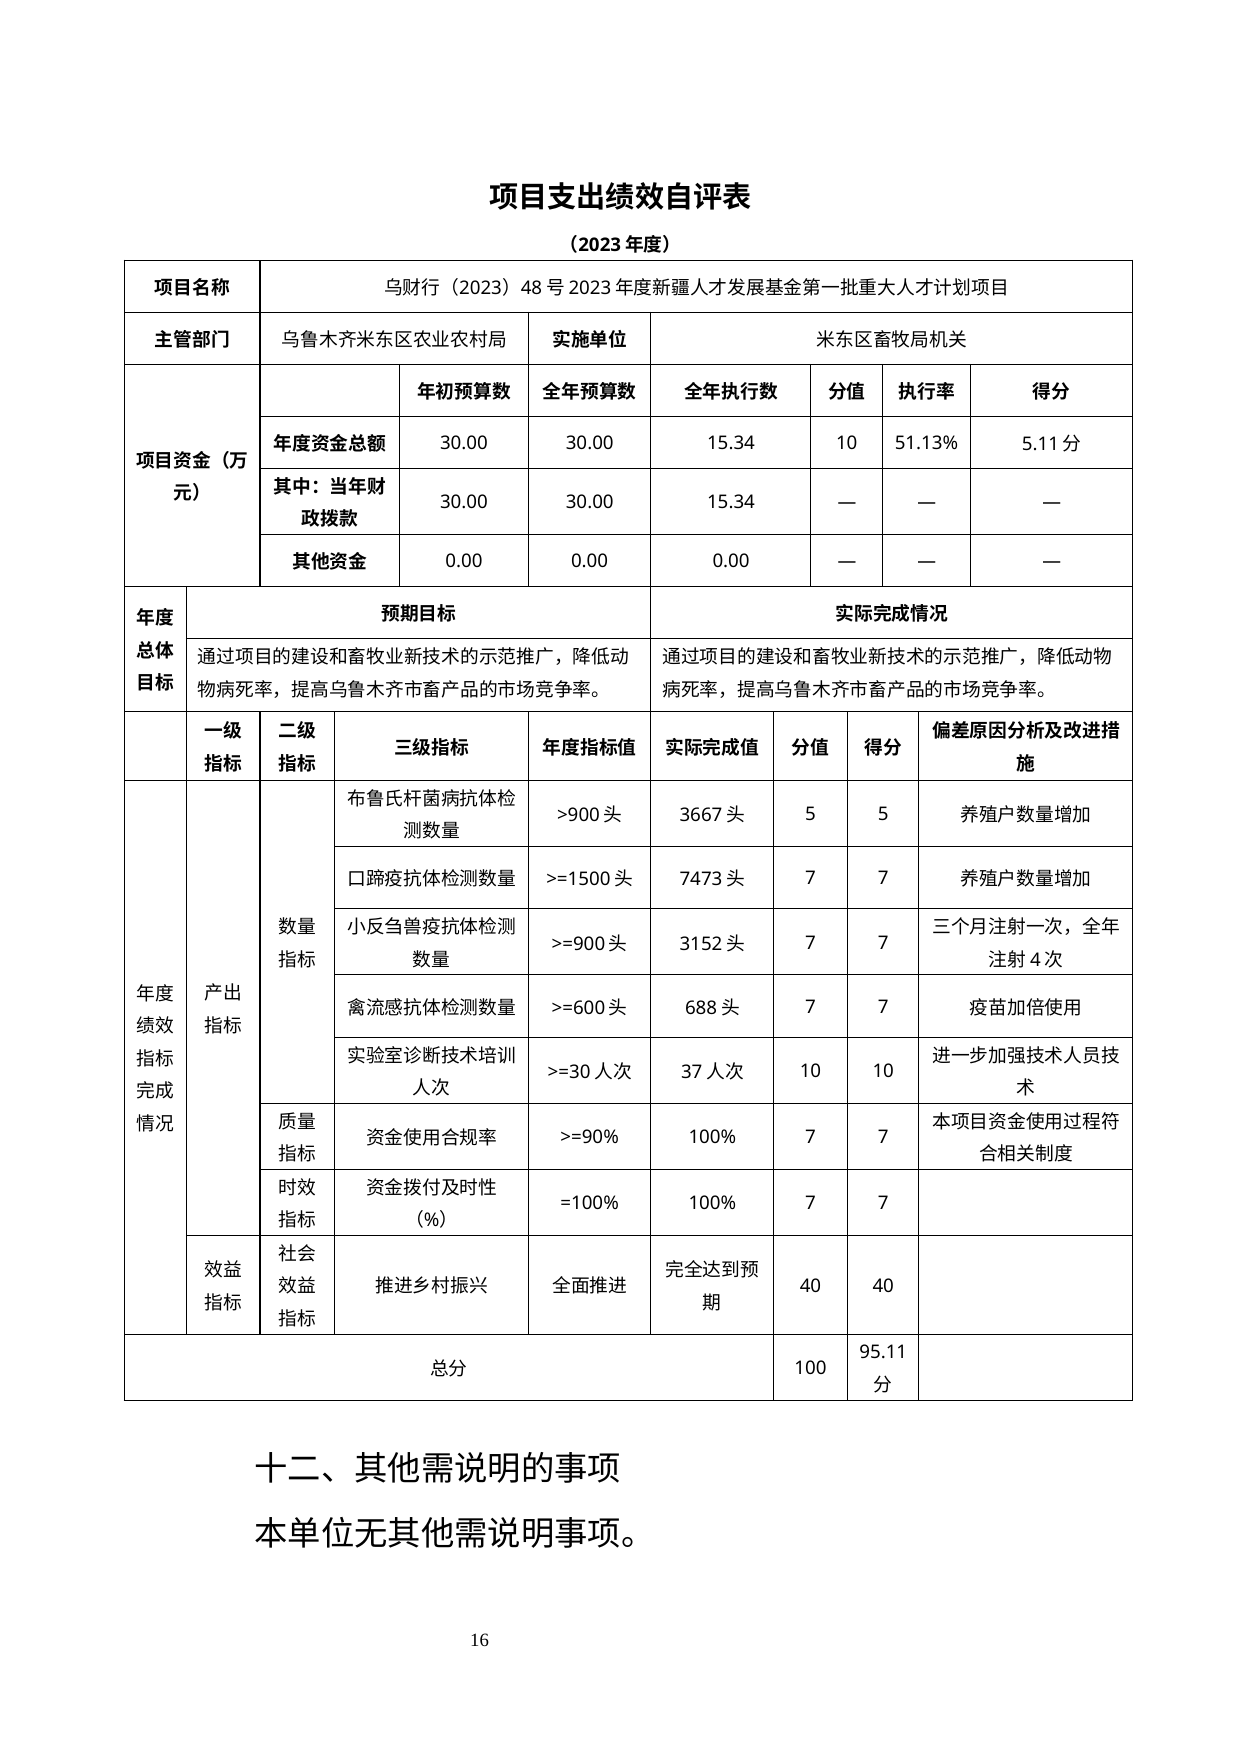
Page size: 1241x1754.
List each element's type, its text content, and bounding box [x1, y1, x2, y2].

table_cell 40 [848, 1236, 918, 1333]
table_cell 资金使用合规率 [335, 1104, 528, 1169]
table_cell >=30人次 [529, 1038, 650, 1103]
table_cell 预期目标 [187, 587, 650, 638]
table_cell — [883, 535, 970, 586]
table_cell [919, 1170, 1132, 1235]
table_cell 主管部门 [125, 313, 259, 364]
table_cell >=90% [529, 1104, 650, 1169]
table_cell 推进乡村振兴 [335, 1236, 528, 1333]
table_cell 7 [848, 975, 918, 1037]
text 本单位无其他需说明事项。 [187, 1498, 1053, 1563]
table_cell 全年执行数 [651, 365, 810, 416]
table_cell 分值 [774, 712, 847, 780]
table_cell 7 [774, 1170, 847, 1235]
table_cell 实际完成值 [651, 712, 773, 780]
table_cell 分值 [811, 365, 882, 416]
table_cell [919, 1335, 1132, 1399]
table_cell 7 [848, 847, 918, 908]
table_cell 通过项目的建设和畜牧业新技术的示范推广，降低动物病死率，提高乌鲁木齐市畜产品的市场竞争率。 [651, 639, 1132, 711]
table_cell 95.11分 [848, 1335, 918, 1399]
table_cell 7 [774, 909, 847, 974]
table_cell 得分 [848, 712, 918, 780]
table_cell 产出指标 [187, 781, 259, 1235]
table_cell 51.13% [883, 417, 970, 468]
table_cell — [883, 469, 970, 534]
table_cell 30.00 [529, 469, 650, 534]
table_cell 0.00 [400, 535, 528, 586]
text （2023年度） [187, 227, 1053, 259]
table_cell 10 [848, 1038, 918, 1103]
table_cell 15.34 [651, 417, 810, 468]
table_cell 实际完成情况 [651, 587, 1132, 638]
table_cell 布鲁氏杆菌病抗体检测数量 [335, 781, 528, 846]
table_cell 口蹄疫抗体检测数量 [335, 847, 528, 908]
table_cell >900头 [529, 781, 650, 846]
table_cell 乌鲁木齐米东区农业农村局 [261, 313, 528, 364]
table_cell 37人次 [651, 1038, 773, 1103]
table_cell [919, 1236, 1132, 1333]
table_header 项目名称 [125, 261, 259, 312]
table_cell 通过项目的建设和畜牧业新技术的示范推广，降低动物病死率，提高乌鲁木齐市畜产品的市场竞争率。 [187, 639, 650, 711]
table_cell 偏差原因分析及改进措施 [919, 712, 1132, 780]
table_cell 完全达到预期 [651, 1236, 773, 1333]
table_cell 社会效益指标 [261, 1236, 334, 1333]
table_cell 年度指标值 [529, 712, 650, 780]
table_cell 30.00 [529, 417, 650, 468]
table_cell — [811, 535, 882, 586]
table_cell 10 [811, 417, 882, 468]
table_cell 质量指标 [261, 1104, 334, 1169]
table_cell 5.11分 [971, 417, 1132, 468]
table_cell 全年预算数 [529, 365, 650, 416]
table_cell [125, 712, 186, 780]
table_cell 7 [774, 975, 847, 1037]
table_cell 5 [774, 781, 847, 846]
table_cell 7 [774, 1104, 847, 1169]
text 十二、其他需说明的事项 [187, 1433, 1053, 1498]
table_cell 数量指标 [261, 781, 334, 1103]
table_cell 疫苗加倍使用 [919, 975, 1132, 1037]
table_cell 米东区畜牧局机关 [651, 313, 1132, 364]
table_cell 100% [651, 1104, 773, 1169]
table_cell 效益指标 [187, 1236, 259, 1333]
table_cell [261, 365, 399, 416]
table_cell 30.00 [400, 469, 528, 534]
table_cell 其中：当年财政拨款 [261, 469, 399, 534]
table_cell 小反刍兽疫抗体检测数量 [335, 909, 528, 974]
table_cell 10 [774, 1038, 847, 1103]
table_cell 全面推进 [529, 1236, 650, 1333]
table_cell 资金拨付及时性（%） [335, 1170, 528, 1235]
table_header 乌财行（2023）48号2023年度新疆人才发展基金第一批重大人才计划项目 [261, 261, 1132, 312]
table_cell 一级指标 [187, 712, 259, 780]
table_cell 养殖户数量增加 [919, 781, 1132, 846]
table_cell 7 [774, 847, 847, 908]
table_cell 项目资金（万元） [125, 365, 259, 586]
table_cell 时效指标 [261, 1170, 334, 1235]
table_cell 实验室诊断技术培训人次 [335, 1038, 528, 1103]
table_cell — [971, 469, 1132, 534]
table_cell 年度资金总额 [261, 417, 399, 468]
table_cell 30.00 [400, 417, 528, 468]
table_cell 三级指标 [335, 712, 528, 780]
table_cell 得分 [971, 365, 1132, 416]
table_cell 7 [848, 909, 918, 974]
table_cell >=1500头 [529, 847, 650, 908]
table_cell — [811, 469, 882, 534]
table_cell 执行率 [883, 365, 970, 416]
table_cell 7 [848, 1104, 918, 1169]
table_cell 100% [651, 1170, 773, 1235]
table_cell 5 [848, 781, 918, 846]
table_cell 0.00 [529, 535, 650, 586]
table_cell 三个月注射一次，全年注射4次 [919, 909, 1132, 974]
table_cell 0.00 [651, 535, 810, 586]
table_cell 100 [774, 1335, 847, 1399]
table_cell — [971, 535, 1132, 586]
table_cell 进一步加强技术人员技术 [919, 1038, 1132, 1103]
table_cell 年初预算数 [400, 365, 528, 416]
table_cell >=900头 [529, 909, 650, 974]
table_cell 3667头 [651, 781, 773, 846]
table_cell 本项目资金使用过程符合相关制度 [919, 1104, 1132, 1169]
table_cell 3152头 [651, 909, 773, 974]
table_cell 40 [774, 1236, 847, 1333]
table_cell 7473头 [651, 847, 773, 908]
table_cell 15.34 [651, 469, 810, 534]
table_cell 二级指标 [261, 712, 334, 780]
text 项目支出绩效自评表 [187, 162, 1053, 227]
table_cell 其他资金 [261, 535, 399, 586]
table_cell 禽流感抗体检测数量 [335, 975, 528, 1037]
table_cell =100% [529, 1170, 650, 1235]
table_cell 7 [848, 1170, 918, 1235]
table_cell 养殖户数量增加 [919, 847, 1132, 908]
table_cell >=600头 [529, 975, 650, 1037]
table_cell 实施单位 [529, 313, 650, 364]
table_cell 年度总体目标 [125, 587, 186, 711]
table_cell 688头 [651, 975, 773, 1037]
table_cell 总分 [125, 1335, 773, 1399]
table_cell 年度绩效指标完成情况 [125, 781, 186, 1333]
